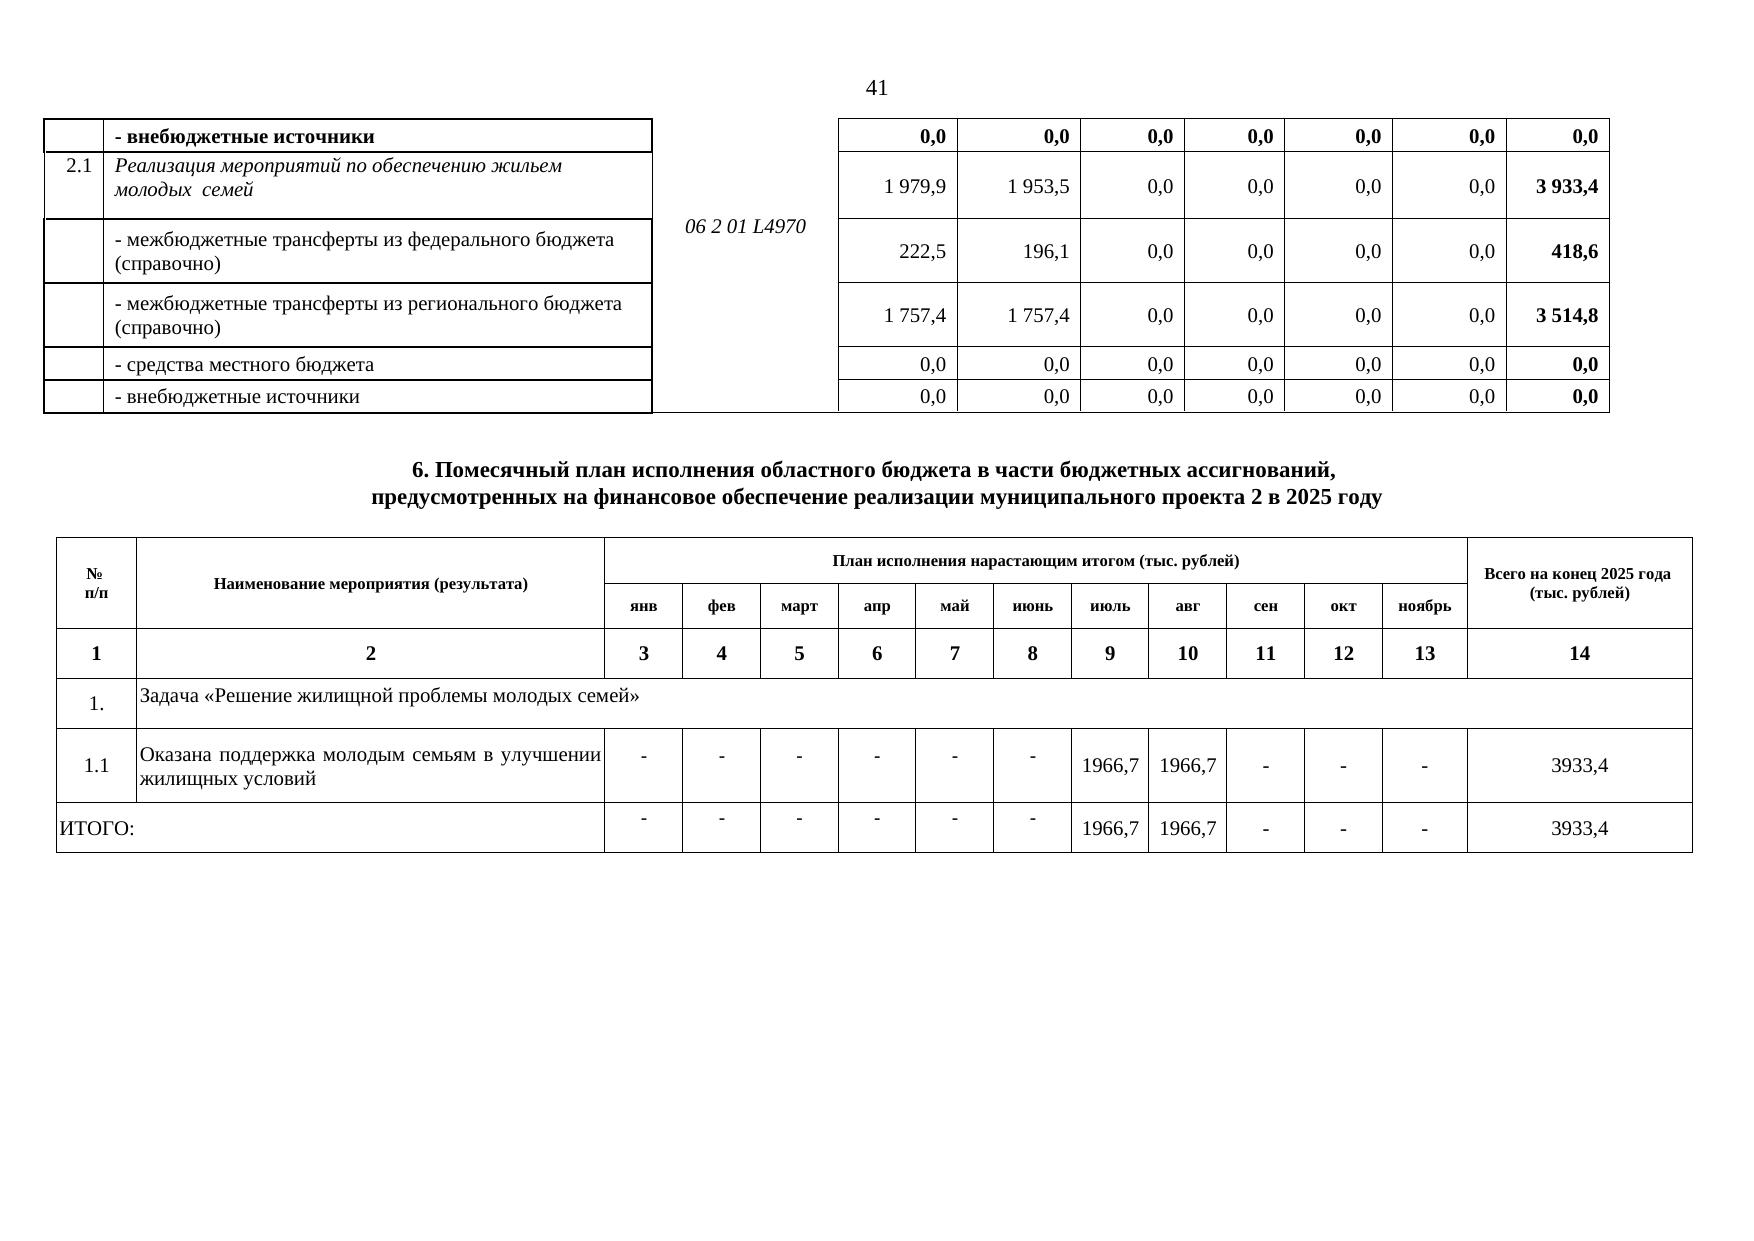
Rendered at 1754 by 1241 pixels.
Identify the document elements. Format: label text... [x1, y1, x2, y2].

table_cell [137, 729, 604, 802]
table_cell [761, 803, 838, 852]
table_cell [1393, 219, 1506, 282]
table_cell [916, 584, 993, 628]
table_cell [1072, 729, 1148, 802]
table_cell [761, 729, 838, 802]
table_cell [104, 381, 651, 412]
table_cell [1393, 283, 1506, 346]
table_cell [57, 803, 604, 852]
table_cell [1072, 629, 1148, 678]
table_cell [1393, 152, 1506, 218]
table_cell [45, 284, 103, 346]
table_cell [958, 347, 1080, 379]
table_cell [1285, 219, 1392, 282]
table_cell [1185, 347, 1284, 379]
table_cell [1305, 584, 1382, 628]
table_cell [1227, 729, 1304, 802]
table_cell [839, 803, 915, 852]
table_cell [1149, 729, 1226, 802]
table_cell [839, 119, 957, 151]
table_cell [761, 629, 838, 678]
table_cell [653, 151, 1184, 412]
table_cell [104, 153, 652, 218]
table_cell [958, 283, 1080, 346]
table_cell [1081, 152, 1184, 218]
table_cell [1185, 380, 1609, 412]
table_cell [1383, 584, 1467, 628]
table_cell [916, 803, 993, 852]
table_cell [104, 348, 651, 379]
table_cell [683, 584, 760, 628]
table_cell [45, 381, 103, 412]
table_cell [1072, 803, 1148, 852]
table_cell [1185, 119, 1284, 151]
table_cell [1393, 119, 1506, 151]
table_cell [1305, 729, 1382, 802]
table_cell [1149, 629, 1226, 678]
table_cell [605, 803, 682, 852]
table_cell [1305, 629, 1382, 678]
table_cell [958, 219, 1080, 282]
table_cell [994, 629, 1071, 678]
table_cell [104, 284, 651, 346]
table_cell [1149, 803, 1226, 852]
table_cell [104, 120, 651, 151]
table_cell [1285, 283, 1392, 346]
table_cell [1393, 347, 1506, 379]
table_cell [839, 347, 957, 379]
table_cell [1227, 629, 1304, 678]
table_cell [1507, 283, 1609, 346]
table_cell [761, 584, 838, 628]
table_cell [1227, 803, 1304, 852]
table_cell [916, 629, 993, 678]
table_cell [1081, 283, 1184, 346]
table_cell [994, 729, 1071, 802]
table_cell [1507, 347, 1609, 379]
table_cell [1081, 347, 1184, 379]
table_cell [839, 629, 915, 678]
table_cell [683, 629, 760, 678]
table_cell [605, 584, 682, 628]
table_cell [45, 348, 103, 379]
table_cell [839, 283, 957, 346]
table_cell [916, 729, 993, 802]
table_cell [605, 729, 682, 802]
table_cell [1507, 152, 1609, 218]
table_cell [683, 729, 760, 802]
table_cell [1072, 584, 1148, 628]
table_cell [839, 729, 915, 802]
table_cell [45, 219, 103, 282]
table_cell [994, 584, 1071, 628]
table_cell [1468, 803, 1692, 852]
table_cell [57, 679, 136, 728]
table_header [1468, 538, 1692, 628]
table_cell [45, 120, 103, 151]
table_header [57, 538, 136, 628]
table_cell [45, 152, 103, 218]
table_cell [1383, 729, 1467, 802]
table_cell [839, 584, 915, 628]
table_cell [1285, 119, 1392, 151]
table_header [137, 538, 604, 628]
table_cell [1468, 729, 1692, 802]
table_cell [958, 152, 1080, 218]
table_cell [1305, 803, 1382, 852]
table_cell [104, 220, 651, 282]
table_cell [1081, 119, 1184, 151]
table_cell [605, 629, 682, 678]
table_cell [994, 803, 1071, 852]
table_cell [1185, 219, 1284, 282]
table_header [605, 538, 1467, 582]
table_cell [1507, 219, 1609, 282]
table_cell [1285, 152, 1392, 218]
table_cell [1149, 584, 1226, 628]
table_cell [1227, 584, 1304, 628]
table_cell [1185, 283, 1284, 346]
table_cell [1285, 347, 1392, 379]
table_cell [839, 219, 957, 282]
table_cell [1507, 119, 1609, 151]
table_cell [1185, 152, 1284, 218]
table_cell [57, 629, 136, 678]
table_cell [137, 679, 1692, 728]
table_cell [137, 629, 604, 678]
subtitle 6. Помесячный план исполнения областного бюджета в части бюджетных ассигнований, предусмотренных на финансовое обеспечение реализации муниципального проекта 2 в 2025 году [59, 457, 1695, 509]
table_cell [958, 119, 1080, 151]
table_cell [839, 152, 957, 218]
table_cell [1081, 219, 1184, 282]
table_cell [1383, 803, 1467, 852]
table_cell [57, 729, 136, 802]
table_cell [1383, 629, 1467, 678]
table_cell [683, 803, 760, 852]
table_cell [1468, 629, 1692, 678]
